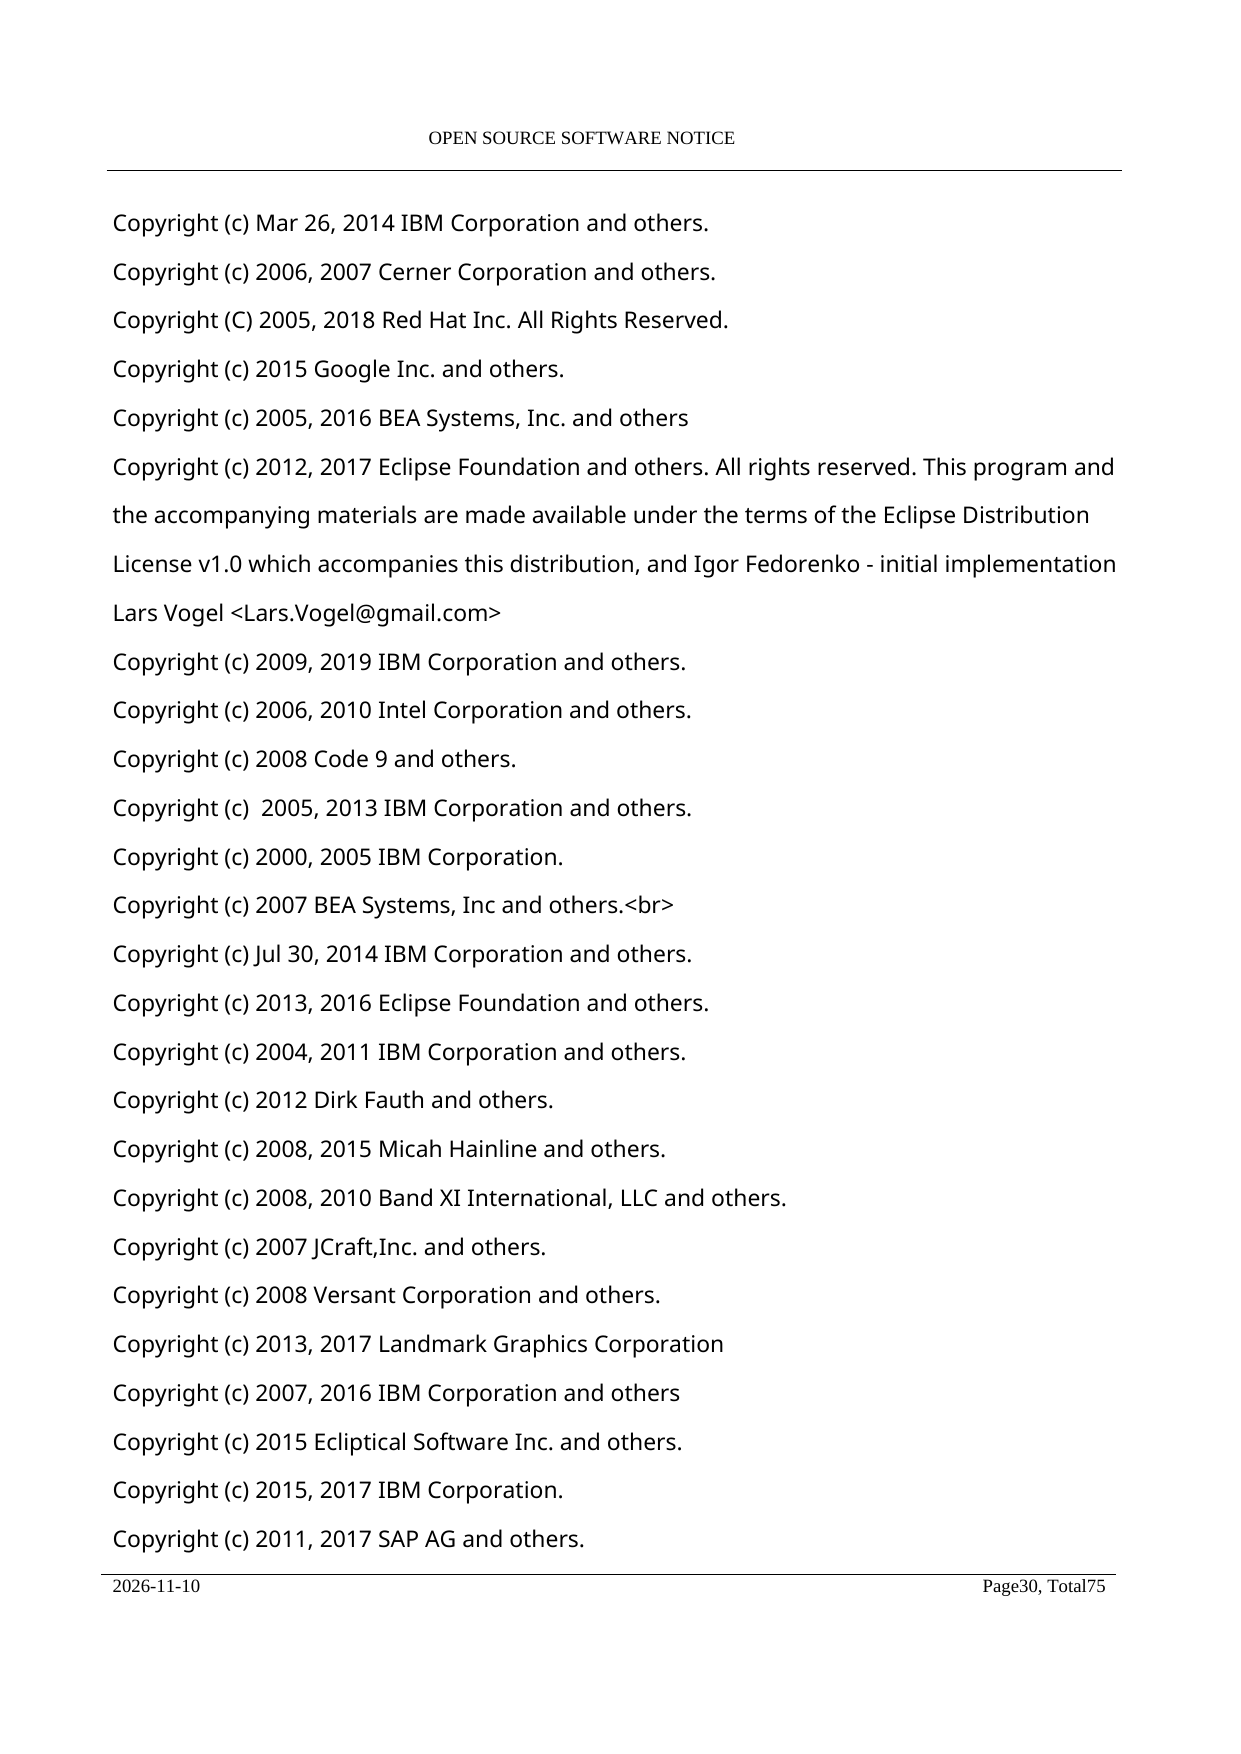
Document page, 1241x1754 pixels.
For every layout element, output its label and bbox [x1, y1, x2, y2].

text [112, 206, 1128, 1555]
